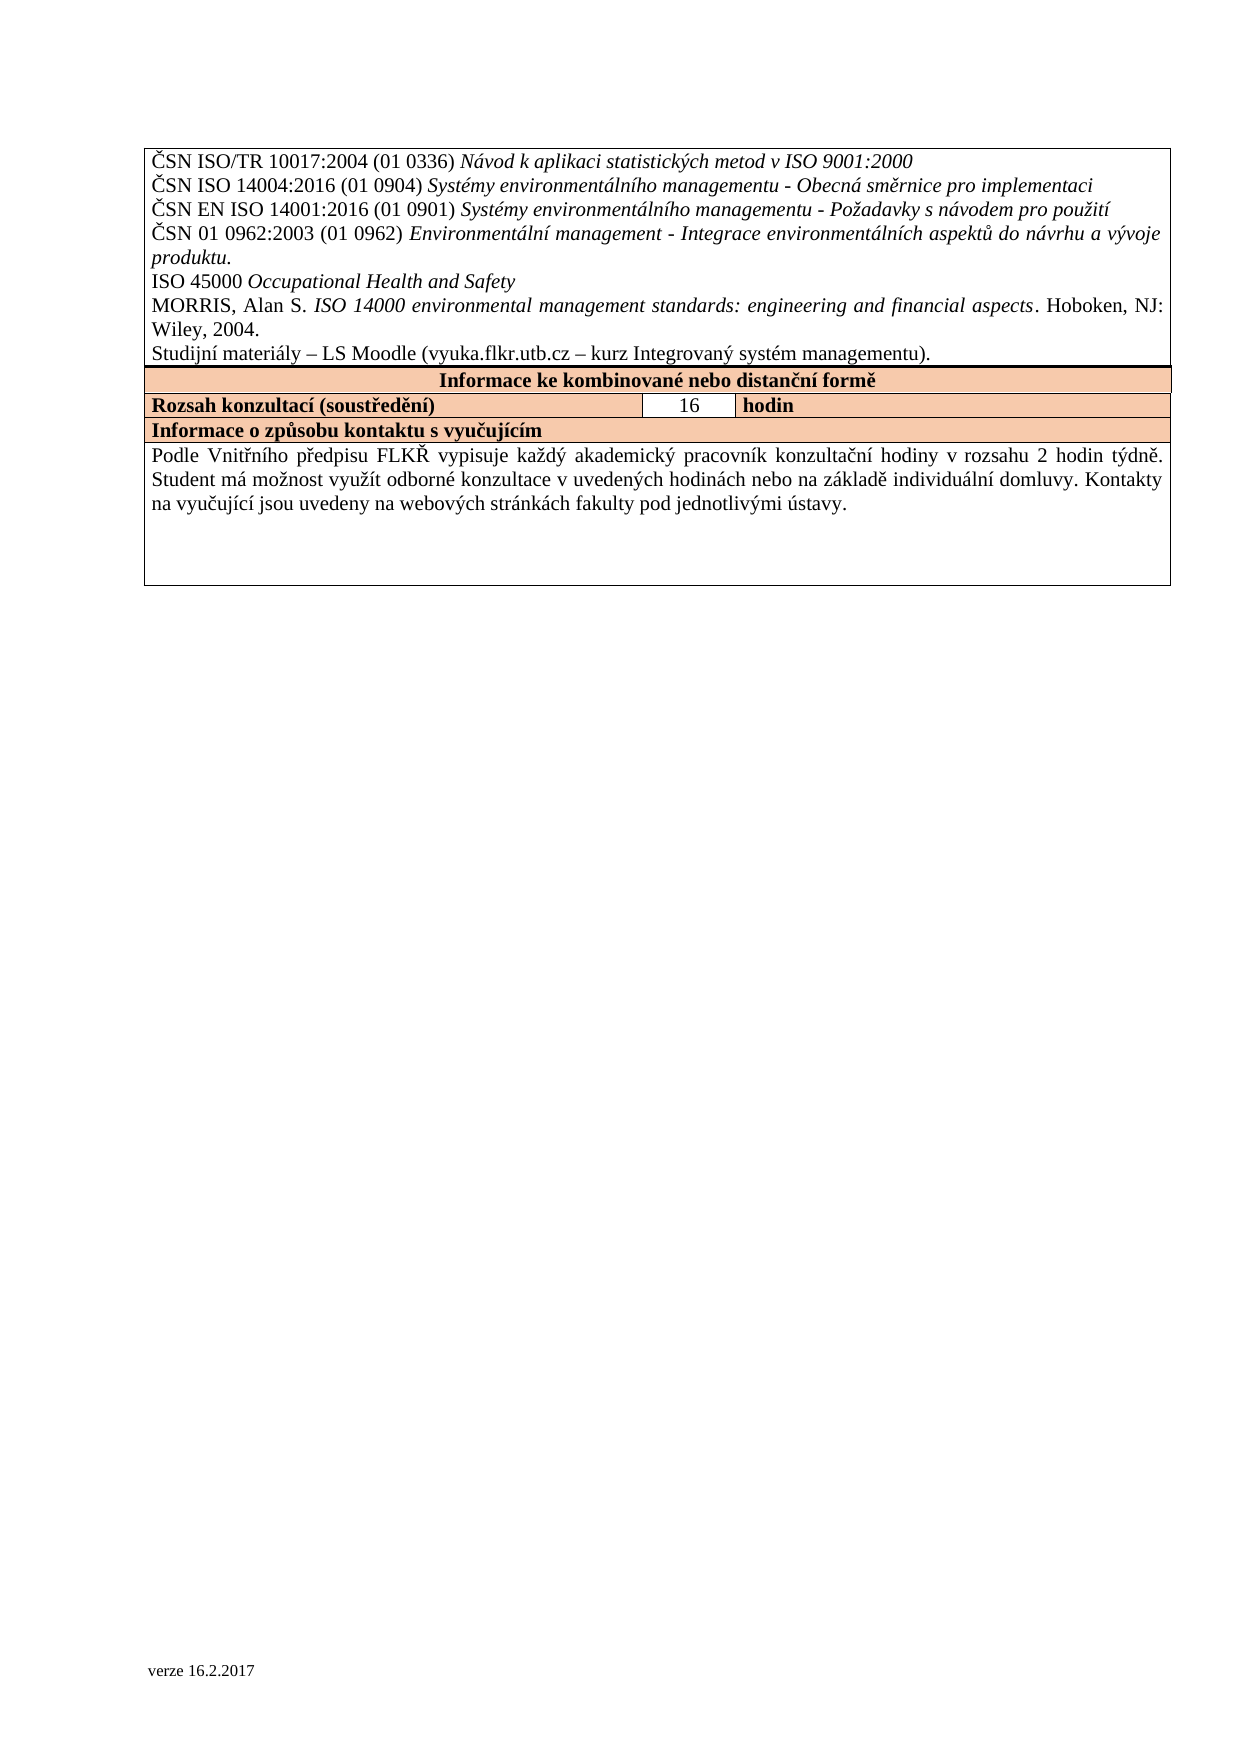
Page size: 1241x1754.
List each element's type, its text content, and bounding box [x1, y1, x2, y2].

table_cell Rozsah konzultací (soustředění) [145, 394, 642, 417]
table_cell Informace ke kombinované nebo distanční formě [145, 368, 1171, 392]
table_cell Informace o způsobu kontaktu s vyučujícím [145, 418, 1170, 442]
table_cell 16 [643, 394, 735, 417]
table_cell Podle Vnitřního předpisu FLKŘ vypisuje každý akademický pracovník konzultační hodiny v rozsahu 2 hodin týdně. Student má možnost využít odborné konzultace v uvedených hodinách nebo na základě individuální domluvy. Kontakty na vyučující jsou uvedeny na webových stránkách fakulty pod jednotlivými ústavy. [145, 443, 1170, 585]
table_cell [145, 149, 1170, 365]
table_cell hodin [736, 394, 1170, 417]
